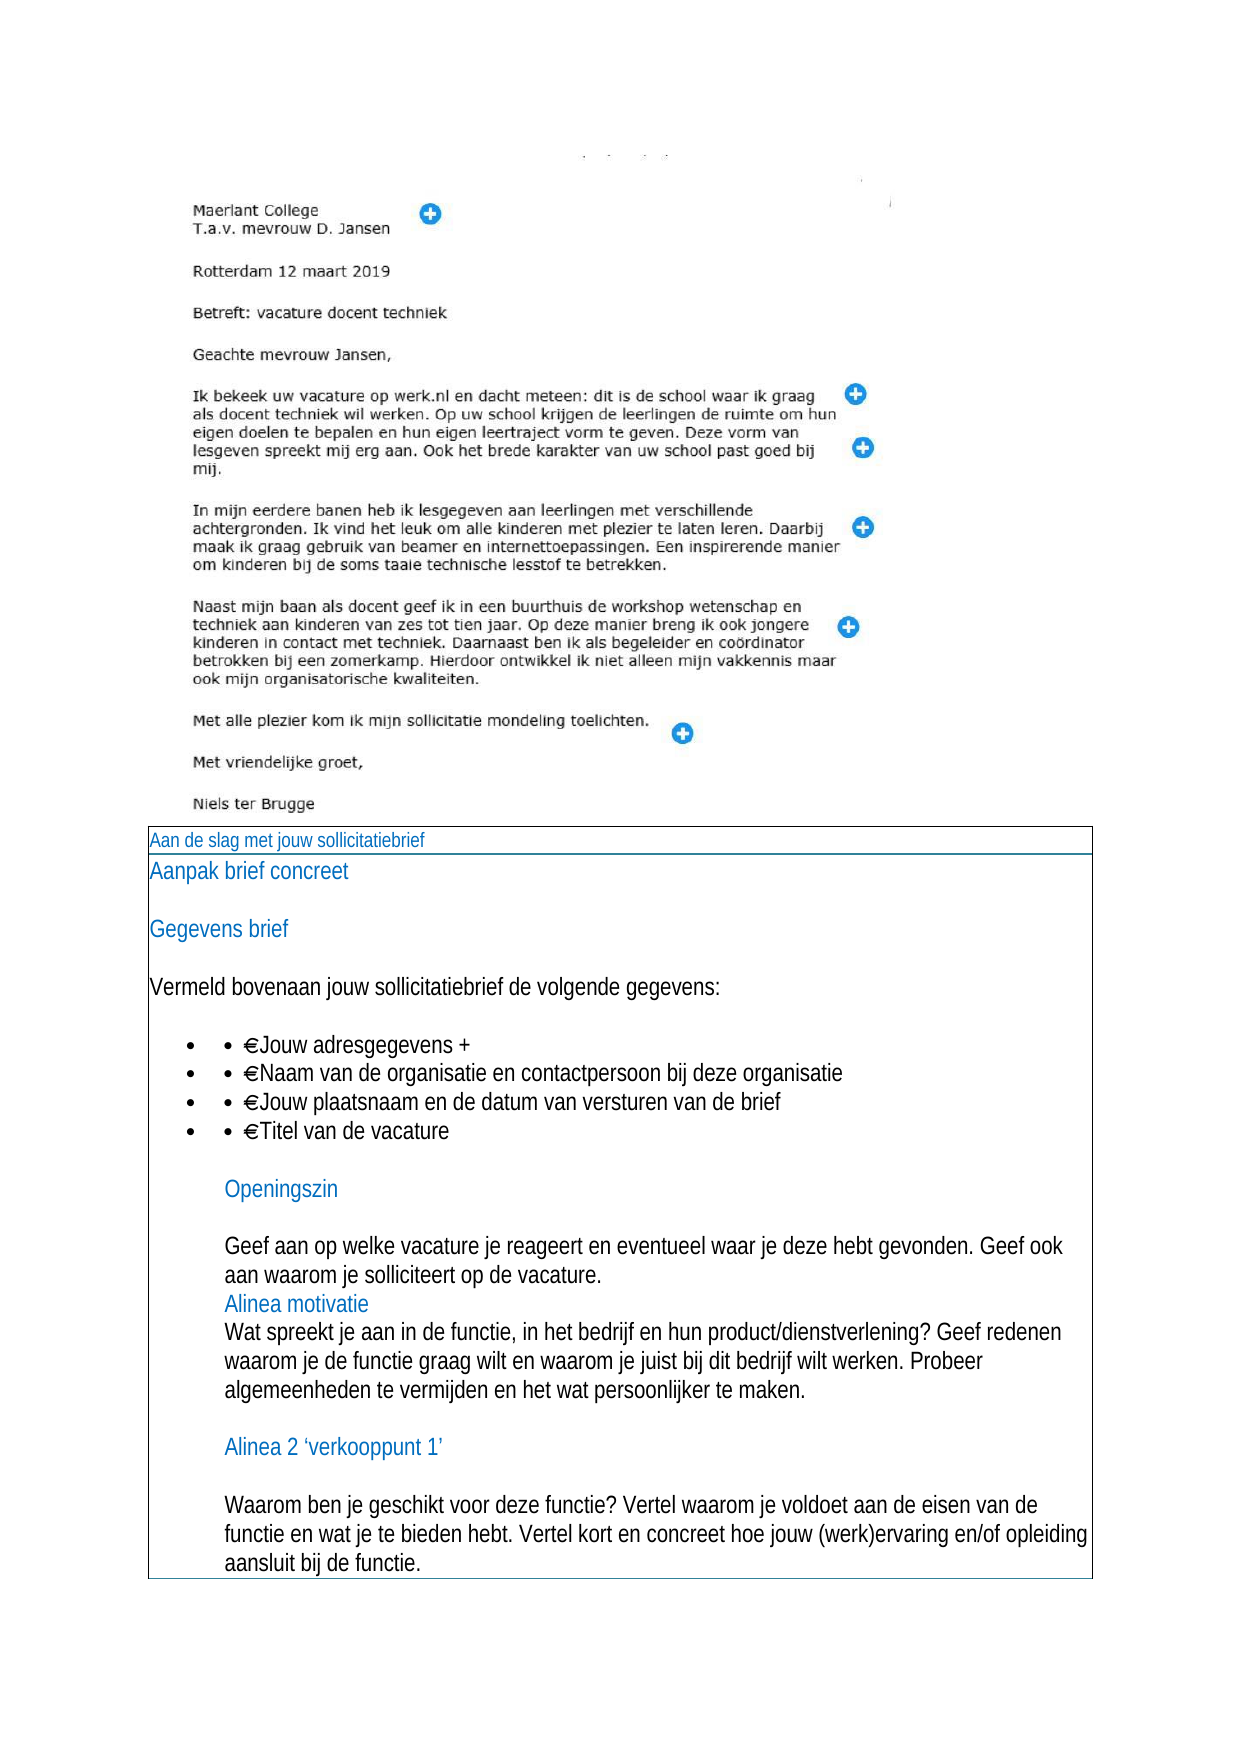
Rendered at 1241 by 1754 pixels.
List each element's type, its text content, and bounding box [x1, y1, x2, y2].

picture [147, 147, 895, 826]
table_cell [149, 855, 1092, 1578]
table_header Aan de slag met jouw sollicitatiebrief [149, 827, 1092, 853]
